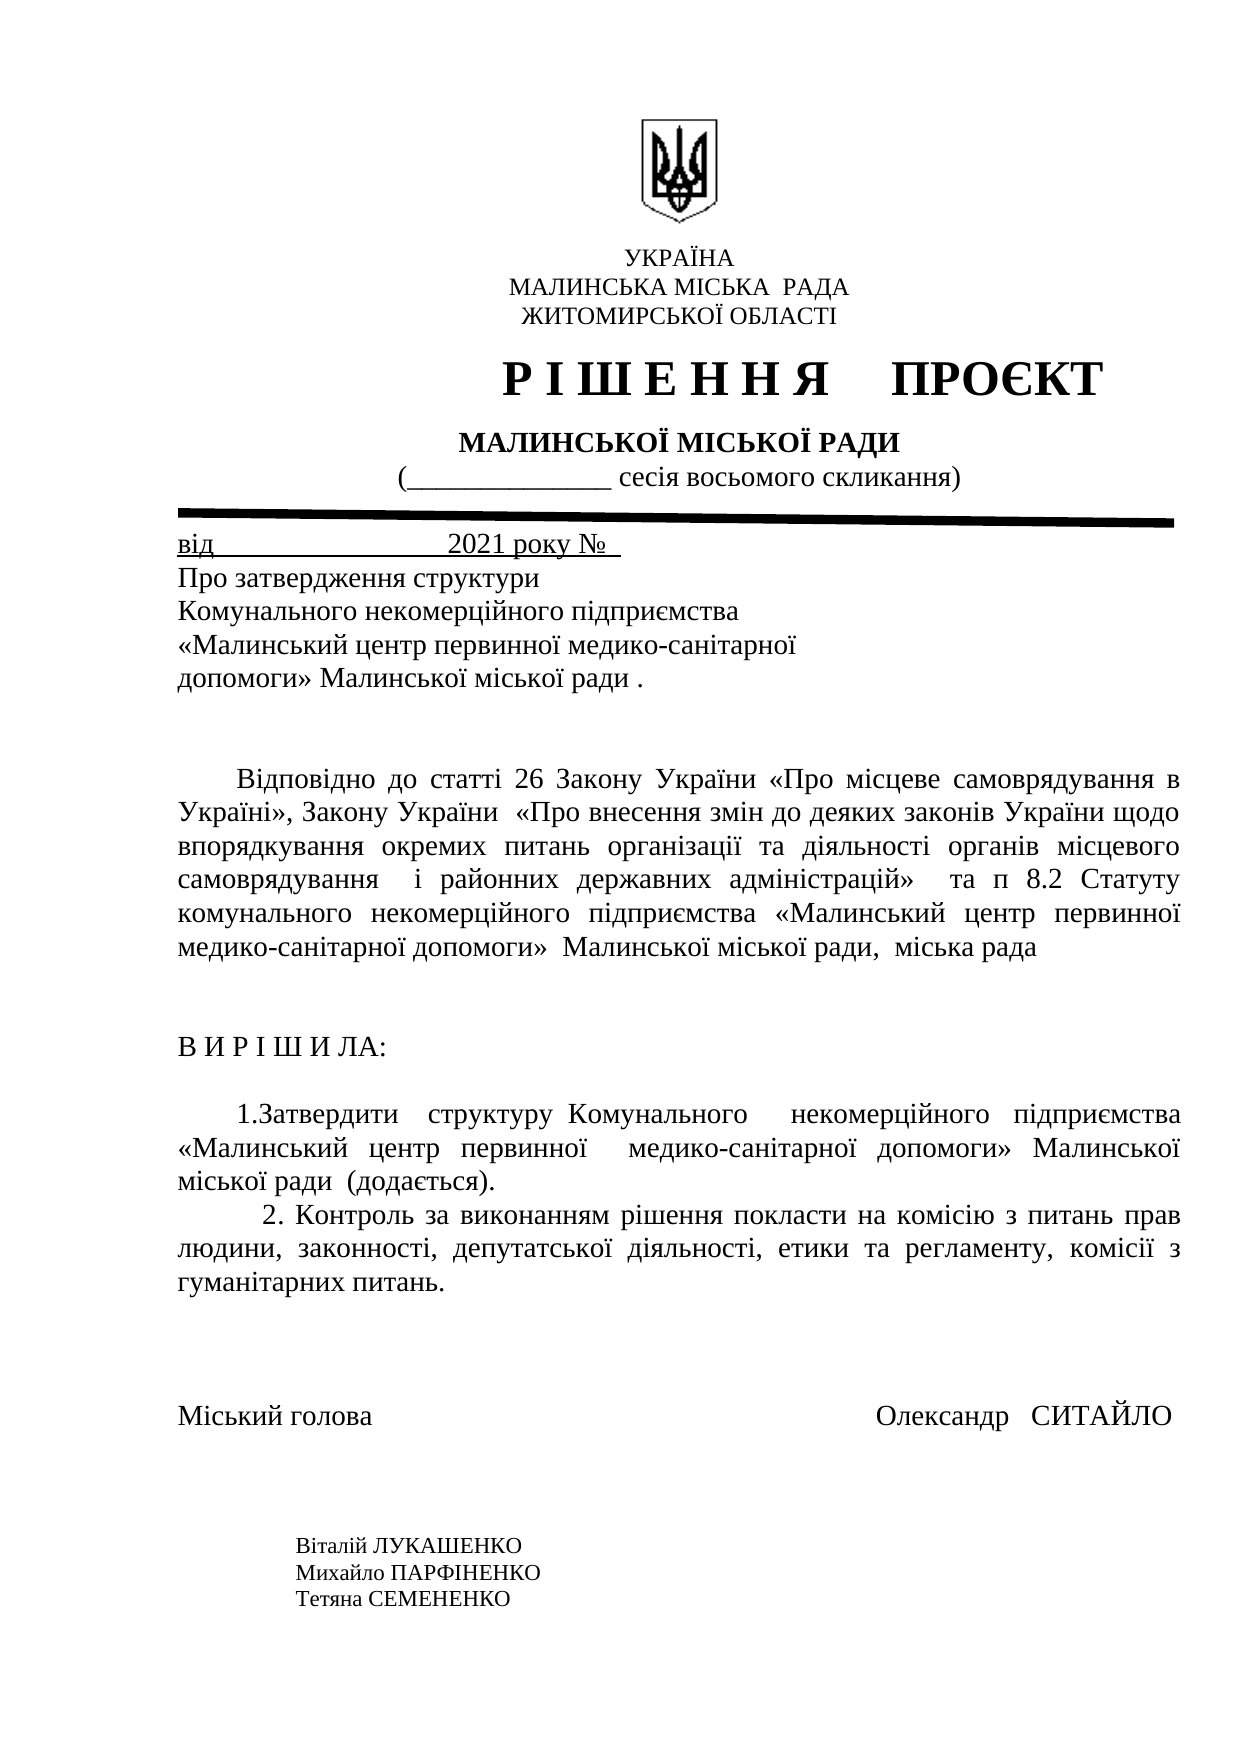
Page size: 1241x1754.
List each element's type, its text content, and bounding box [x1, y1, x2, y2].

text УКРАЇНА [177, 243, 1181, 272]
text В И Р І Ш И ЛА: [177, 1029, 1181, 1063]
text Віталій ЛУКАШЕНКО [177, 1532, 1181, 1559]
text «Малинський центр первинної медико-санітарної [177, 627, 1181, 660]
text Михайло ПАРФІНЕНКО [177, 1559, 1181, 1585]
text допомоги» Малинської міської ради . [177, 660, 1181, 694]
text Міський голова Олександр СИТАЙЛО [177, 1398, 1181, 1432]
text Тетяна СЕМЕНЕНКО [177, 1585, 1181, 1612]
text ЖИТОМИРСЬКОЇ ОБЛАСТІ [177, 301, 1181, 330]
text Про затвердження структури [177, 560, 1181, 593]
text (______________ сесія восьомого скликання) [177, 459, 1181, 493]
text Відповідно до статті 26 Закону України «Про місцеве самоврядування в Україні», Закону України «Про внесення змін до деяких законів України щодо впорядкування окремих питань організації та діяльності органів місцевого самоврядування і районних державних адміністрацій» та п 8.2 Статуту комунального некомерційного підприємства «Малинський центр первинної медико-санітарної допомоги» Малинської міської ради, міська рада [177, 761, 1181, 962]
text Комунального некомерційного підприємства [177, 593, 1181, 627]
text малинської МІСЬКОЇ ради [177, 426, 1181, 459]
text 2. Контроль за виконанням рішення покласти на комісію з питань прав людини, законності, депутатської діяльності, етики та регламенту, комісії з гуманітарних питань. [177, 1197, 1181, 1298]
text 1.Затвердити структуру Комунального некомерційного підприємства «Малинський центр первинної медико-санітарної допомоги» Малинської міської ради (додається). [177, 1096, 1181, 1197]
text від _______________ 2021 року № [177, 526, 1181, 560]
text Р І Ш Е Н Н я ПРОЄКТ [177, 349, 1181, 406]
text МАЛИНСЬКА МІСЬКА РАДА [177, 272, 1181, 301]
picture [635, 118, 723, 225]
